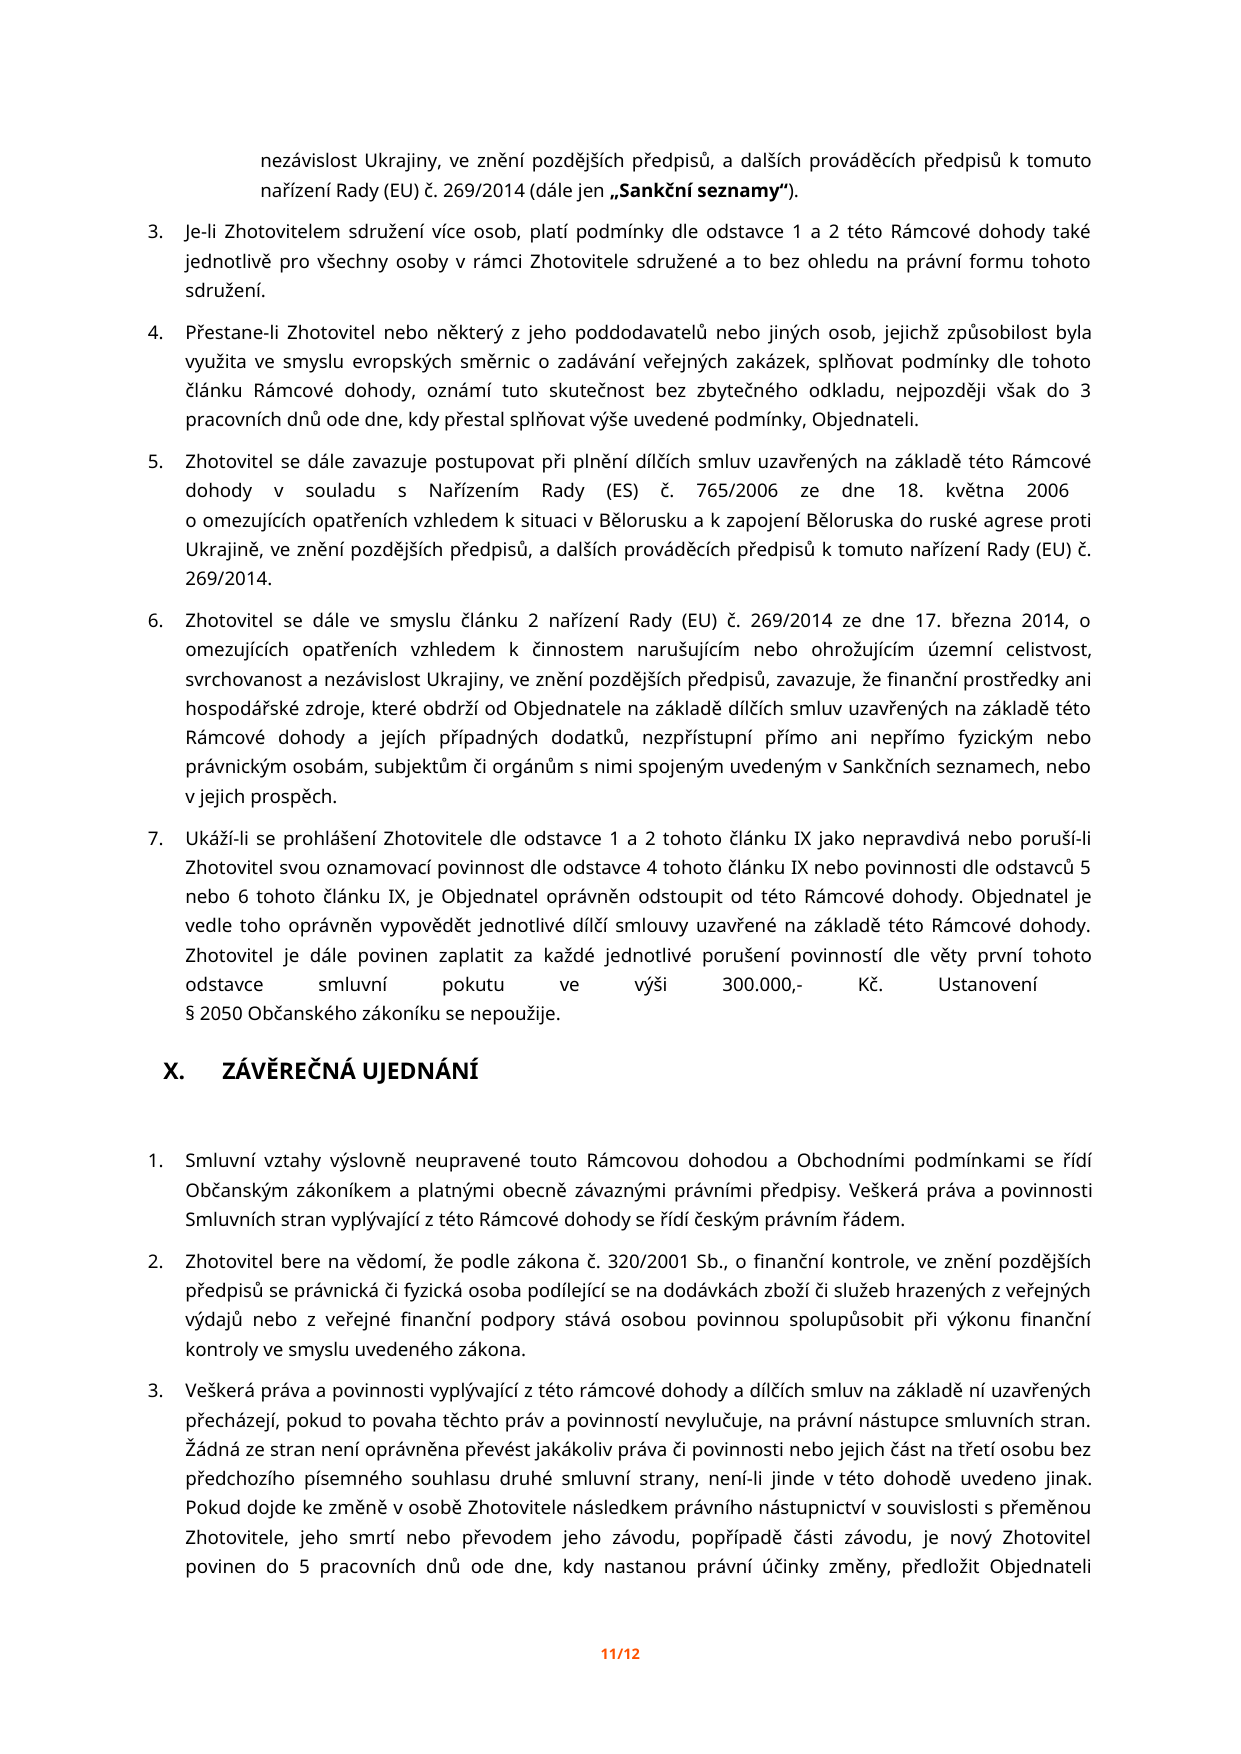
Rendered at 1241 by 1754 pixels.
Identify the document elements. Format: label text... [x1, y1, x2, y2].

list Je-li Zhotovitelem sdružení více osob, platí podmínky dle odstavce 1 a 2 této Rámcové dohody také jednotlivě pro všechny osoby v rámci Zhotovitele sdružené a to bez ohledu na právní formu tohoto sdružení. [148, 219, 1093, 303]
list Ukáží-li se prohlášení Zhotovitele dle odstavce 1 a 2 tohoto článku IX jako nepravdivá nebo poruší-li Zhotovitel svou oznamovací povinnost dle odstavce 4 tohoto článku IX nebo povinnosti dle odstavců 5 nebo 6 tohoto článku IX, je Objednatel oprávněn odstoupit od této Rámcové dohody. Objednatel je vedle toho oprávněn vypovědět jednotlivé dílčí smlouvy uzavřené na základě této Rámcové dohody. Zhotovitel je dále povinen zaplatit za každé jednotlivé porušení povinností dle věty první tohoto odstavce smluvní pokutu ve výši 300.000,- Kč. Ustanovení § 2050 Občanského zákoníku se nepoužije. [148, 825, 1093, 1026]
list Zhotovitel se dále ve smyslu článku 2 nařízení Rady (EU) č. 269/2014 ze dne 17. března 2014, o omezujících opatřeních vzhledem k činnostem narušujícím nebo ohrožujícím územní celistvost, svrchovanost a nezávislost Ukrajiny, ve znění pozdějších předpisů, zavazuje, že finanční prostředky ani hospodářské zdroje, které obdrží od Objednatele na základě dílčích smluv uzavřených na základě této Rámcové dohody a jejích případných dodatků, nezpřístupní přímo ani nepřímo fyzickým nebo právnickým osobám, subjektům či orgánům s nimi spojeným uvedeným v Sankčních seznamech, nebo v jejich prospěch. [148, 607, 1093, 808]
list Smluvní vztahy výslovně neupravené touto Rámcovou dohodou a Obchodními podmínkami se řídí Občanským zákoníkem a platnými obecně závaznými právními předpisy. Veškerá práva a povinnosti Smluvních stran vyplývající z této Rámcové dohody se řídí českým právním řádem. [148, 1148, 1093, 1232]
list ZÁVĚREČNÁ UJEDNÁNÍ [185, 1055, 1093, 1086]
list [148, 1378, 1093, 1579]
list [223, 148, 1093, 202]
list Zhotovitel bere na vědomí, že podle zákona č. 320/2001 Sb., o finanční kontrole, ve znění pozdějších předpisů se právnická či fyzická osoba podílející se na dodávkách zboží či služeb hrazených z veřejných výdajů nebo z veřejné finanční podpory stává osobou povinnou spolupůsobit při výkonu finanční kontroly ve smyslu uvedeného zákona. [148, 1248, 1093, 1361]
list Zhotovitel se dále zavazuje postupovat při plnění dílčích smluv uzavřených na základě této Rámcové dohody v souladu s Nařízením Rady (ES) č. 765/2006 ze dne 18. května 2006 o omezujících opatřeních vzhledem k situaci v Bělorusku a k zapojení Běloruska do ruské agrese proti Ukrajině, ve znění pozdějších předpisů, a dalších prováděcích předpisů k tomuto nařízení Rady (EU) č. 269/2014. [148, 448, 1093, 591]
list Přestane-li Zhotovitel nebo některý z jeho poddodavatelů nebo jiných osob, jejichž způsobilost byla využita ve smyslu evropských směrnic o zadávání veřejných zakázek, splňovat podmínky dle tohoto článku Rámcové dohody, oznámí tuto skutečnost bez zbytečného odkladu, nejpozději však do 3 pracovních dnů ode dne, kdy přestal splňovat výše uvedené podmínky, Objednateli. [148, 319, 1093, 432]
